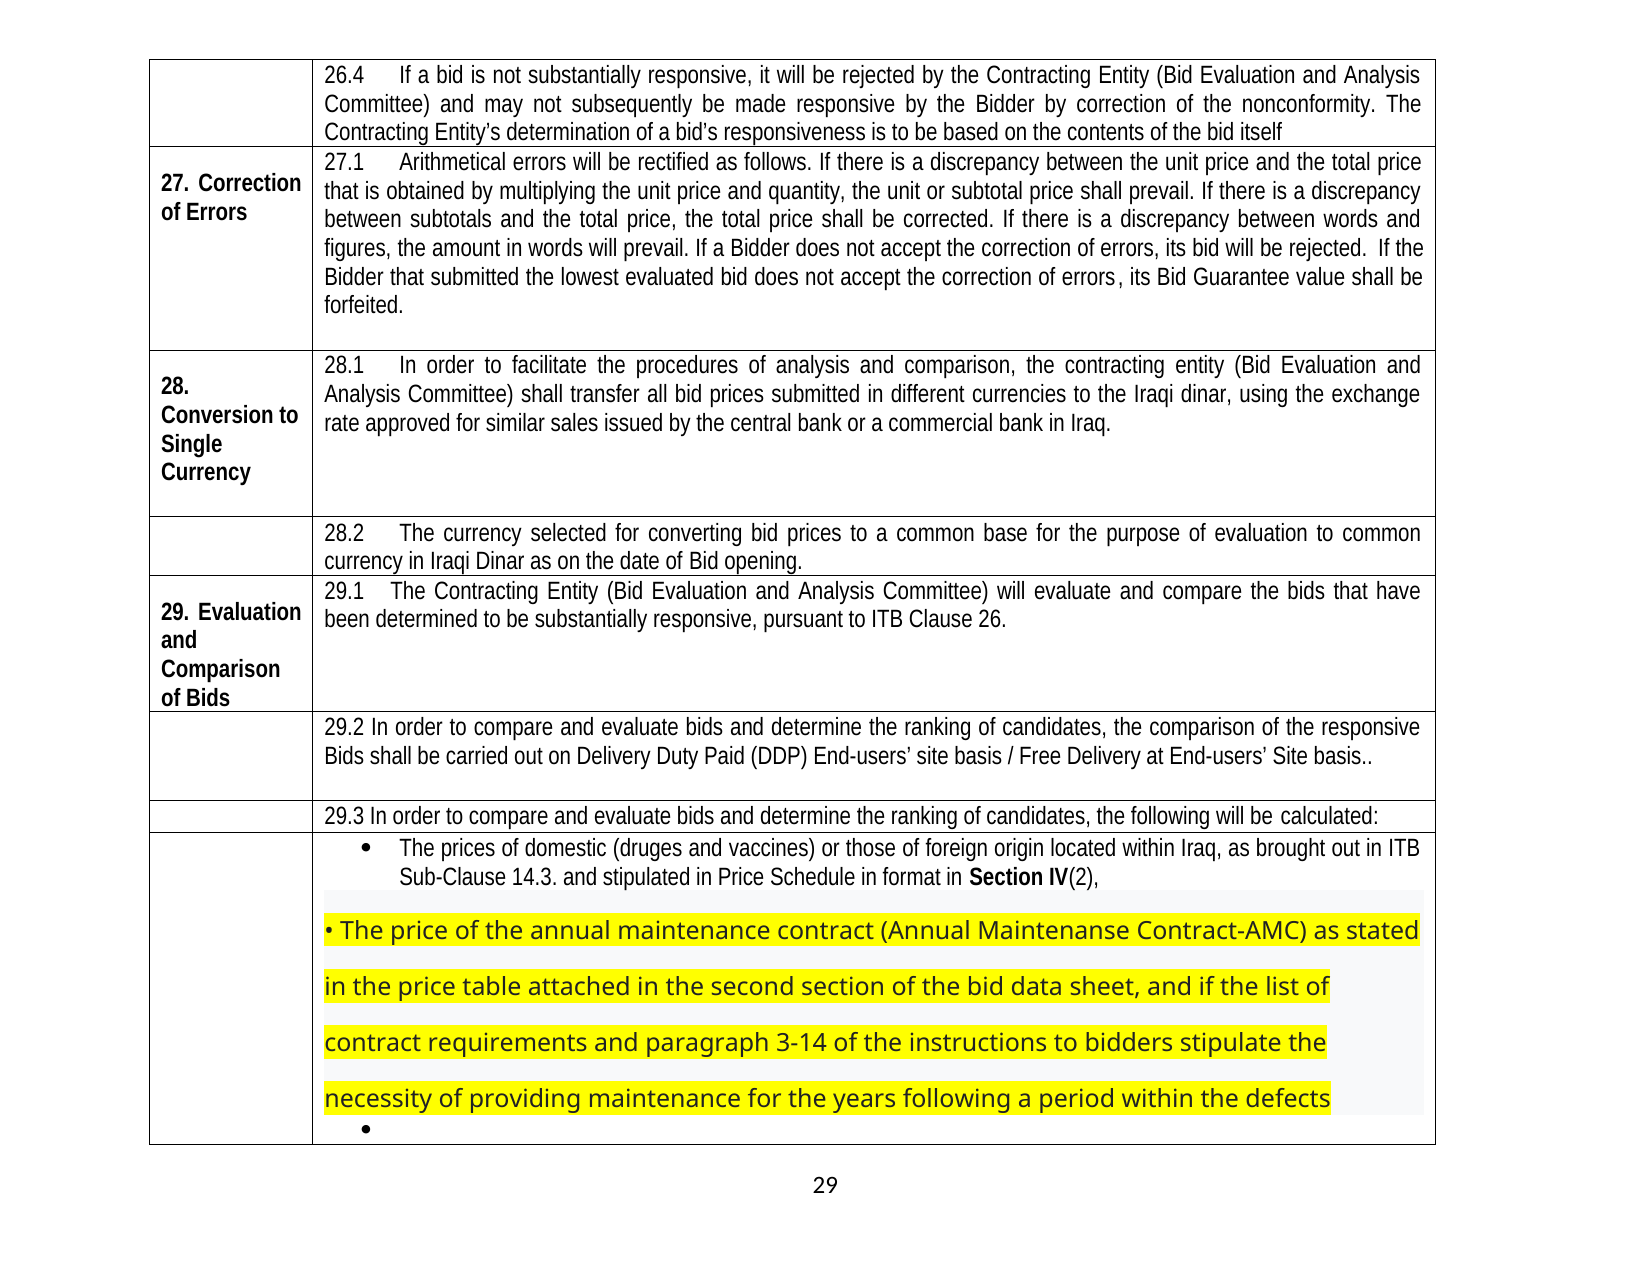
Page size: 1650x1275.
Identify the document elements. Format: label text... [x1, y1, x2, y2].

table_cell 29.2 In order to compare and evaluate bids and determine the ranking of candidates, the comparison of the responsive Bids shall be carried out on Delivery Duty Paid (DDP) End-users’ site basis / Free Delivery at End-users’ Site basis.. [313, 712, 1435, 800]
table_cell [150, 833, 312, 1144]
table_cell 29. Evaluation and Comparison of Bids [150, 576, 312, 711]
table_cell 26.4 If a bid is not substantially responsive, it will be rejected by the Contracting Entity (Bid Evaluation and Analysis Committee) and may not subsequently be made responsive by the Bidder by correction of the nonconformity. The Contracting Entity’s determination of a bid’s responsiveness is to be based on the contents of the bid itself [313, 60, 1435, 146]
table_cell The prices of domestic (druges and vaccines) or those of foreign origin located within Iraq, as brought out in ITB Sub-Clause 14.3. and stipulated in Price Schedule in format in Section IV(2), • The price of the annual maintenance contract (Annual Maintenanse Contract-AMC) as stated in the price table attached in the second section of the bid data sheet, and if the list of contract requirements and paragraph 3-14 of the instructions to bidders stipulate the necessity of providing maintenance for the years following a period within the defects [313, 833, 1435, 1144]
table_cell 29.1 The Contracting Entity (Bid Evaluation and Analysis Committee) will evaluate and compare the bids that have been determined to be substantially responsive, pursuant to ITB Clause 26. [313, 576, 1435, 711]
table_cell [150, 712, 312, 800]
table_cell 28.1 In order to facilitate the procedures of analysis and comparison, the contracting entity (Bid Evaluation and Analysis Committee) shall transfer all bid prices submitted in different currencies to the Iraqi dinar, using the exchange rate approved for similar sales issued by the central bank or a commercial bank in Iraq. [313, 351, 1435, 516]
table_cell 28. Conversion to Single Currency [150, 351, 312, 516]
table_cell 29.3 In order to compare and evaluate bids and determine the ranking of candidates, the following will be calculated: [313, 801, 1435, 832]
table_cell 28.2 The currency selected for converting bid prices to a common base for the purpose of evaluation to common currency in Iraqi Dinar as on the date of Bid opening. [313, 517, 1435, 575]
table_cell [150, 801, 312, 832]
table_cell 27.1 Arithmetical errors will be rectified as follows. If there is a discrepancy between the unit price and the total price that is obtained by multiplying the unit price and quantity, the unit or subtotal price shall prevail. If there is a discrepancy between subtotals and the total price, the total price shall be corrected. If there is a discrepancy between words and figures, the amount in words will prevail. If a Bidder does not accept the correction of errors, its bid will be rejected. If the Bidder that submitted the lowest evaluated bid does not accept the correction of errors, its Bid Guarantee value shall be forfeited. [313, 147, 1435, 349]
table_cell [150, 60, 312, 146]
table_cell [150, 517, 312, 575]
table_cell 27. Correction of Errors [150, 147, 312, 349]
